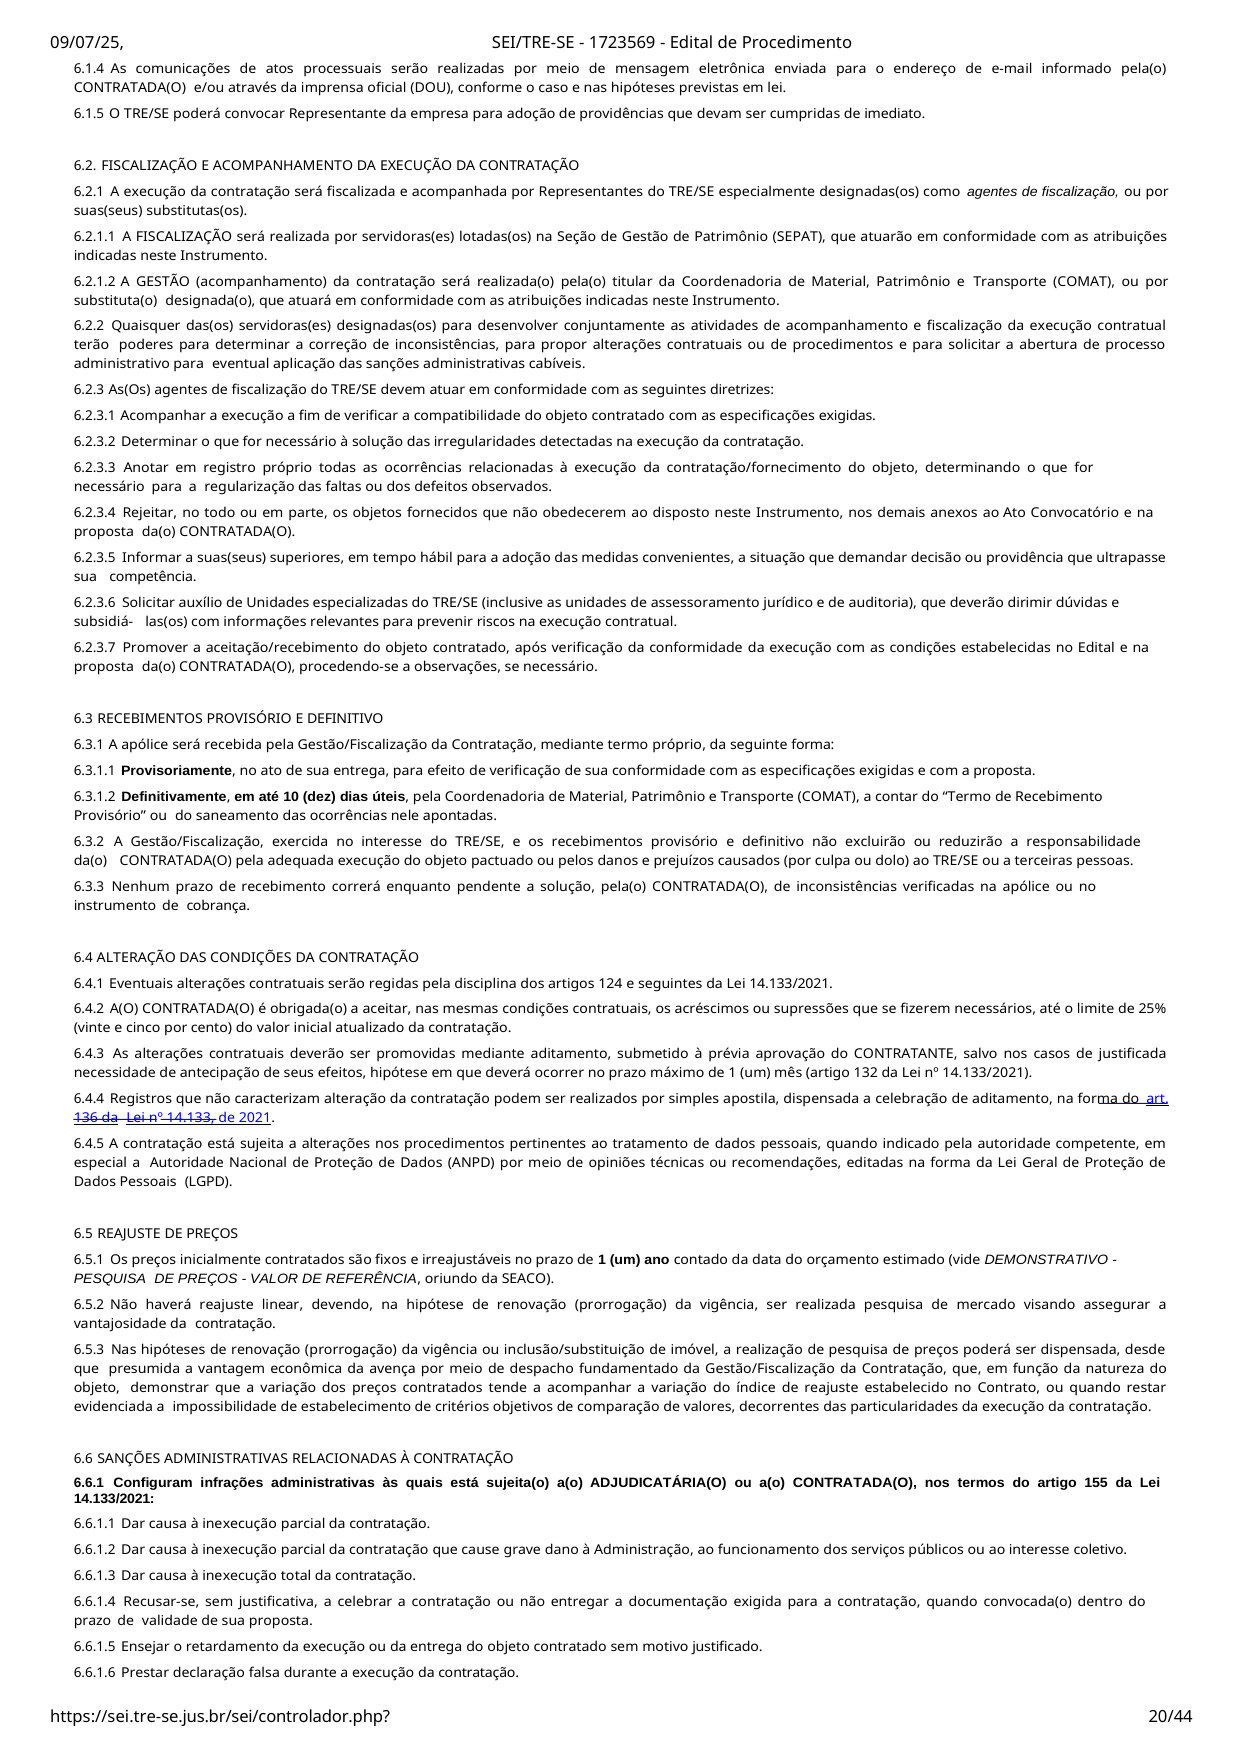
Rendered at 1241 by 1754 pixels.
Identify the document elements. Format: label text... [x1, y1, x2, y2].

list SANÇÕES ADMINISTRATIVAS RELACIONADAS À CONTRATAÇÃO [73, 1449, 1196, 1467]
list O TRE/SE poderá convocar Representante da empresa para adoção de providências que devam ser cumpridas de imediato. [73, 104, 1196, 122]
list A execução da contratação será fiscalizada e acompanhada por Representantes do TRE/SE especialmente designadas(os) como agentes de fiscalização, ou por suas(seus) substitutas(os). [73, 182, 1169, 219]
list Nas hipóteses de renovação (prorrogação) da vigência ou inclusão/substituição de imóvel, a realização de pesquisa de preços poderá ser dispensada, desde que presumida a vantagem econômica da avença por meio de despacho fundamentado da Gestão/Fiscalização da Contratação, que, em função da natureza do objeto, demonstrar que a variação dos preços contratados tende a acompanhar a variação do índice de reajuste estabelecido no Contrato, ou quando restar evidenciada a impossibilidade de estabelecimento de critérios objetivos de comparação de valores, decorrentes das particularidades da execução da contratação. [73, 1340, 1168, 1415]
list Quaisquer das(os) servidoras(es) designadas(os) para desenvolver conjuntamente as atividades de acompanhamento e fiscalização da execução contratual terão poderes para determinar a correção de inconsistências, para propor alterações contratuais ou de procedimentos e para solicitar a abertura de processo administrativo para eventual aplicação das sanções administrativas cabíveis. [73, 316, 1168, 373]
list A GESTÃO (acompanhamento) da contratação será realizada(o) pela(o) titular da Coordenadoria de Material, Patrimônio e Transporte (COMAT), ou por substituta(o) designada(o), que atuará em conformidade com as atribuições indicadas neste Instrumento. [73, 271, 1168, 309]
list Definitivamente, em até 10 (dez) dias úteis, pela Coordenadoria de Material, Patrimônio e Transporte (COMAT), a contar do “Termo de Recebimento Provisório” ou do saneamento das ocorrências nele apontadas. [73, 787, 1169, 824]
list Anotar em registro próprio todas as ocorrências relacionadas à execução da contratação/fornecimento do objeto, determinando o que for necessário para a regularização das faltas ou dos defeitos observados. [73, 458, 1168, 496]
list Não haverá reajuste linear, devendo, na hipótese de renovação (prorrogação) da vigência, ser realizada pesquisa de mercado visando assegurar a vantajosidade da contratação. [73, 1295, 1168, 1332]
list Prestar declaração falsa durante a execução da contratação. [73, 1662, 1196, 1681]
list A(O) CONTRATADA(O) é obrigada(o) a aceitar, nas mesmas condições contratuais, os acréscimos ou supressões que se fizerem necessários, até o limite de 25% (vinte e cinco por cento) do valor inicial atualizado da contratação. [73, 999, 1168, 1037]
list Os preços inicialmente contratados são fixos e irreajustáveis no prazo de 1 (um) ano contado da data do orçamento estimado (vide DEMONSTRATIVO - PESQUISA DE PREÇOS - VALOR DE REFERÊNCIA, oriundo da SEACO). [73, 1250, 1168, 1287]
list Informar a suas(seus) superiores, em tempo hábil para a adoção das medidas convenientes, a situação que demandar decisão ou providência que ultrapasse sua competência. [73, 548, 1168, 585]
list Recusar-se, sem justificativa, a celebrar a contratação ou não entregar a documentação exigida para a contratação, quando convocada(o) dentro do prazo de validade de sua proposta. [73, 1592, 1168, 1629]
list Eventuais alterações contratuais serão regidas pela disciplina dos artigos 124 e seguintes da Lei 14.133/2021. [73, 973, 1196, 992]
list Nenhum prazo de recebimento correrá enquanto pendente a solução, pela(o) CONTRATADA(O), de inconsistências verificadas na apólice ou no instrumento de cobrança. [73, 877, 1168, 914]
list Acompanhar a execução a fim de verificar a compatibilidade do objeto contratado com as especificações exigidas. [73, 406, 1196, 425]
list A apólice será recebida pela Gestão/Fiscalização da Contratação, mediante termo próprio, da seguinte forma: [73, 735, 1196, 753]
list ALTERAÇÃO DAS CONDIÇÕES DA CONTRATAÇÃO [73, 948, 1196, 966]
list Rejeitar, no todo ou em parte, os objetos fornecidos que não obedecerem ao disposto neste Instrumento, nos demais anexos ao Ato Convocatório e na proposta da(o) CONTRATADA(O). [73, 503, 1168, 541]
list Dar causa à inexecução parcial da contratação. [73, 1514, 1196, 1532]
list Determinar o que for necessário à solução das irregularidades detectadas na execução da contratação. [73, 432, 1196, 451]
list A Gestão/Fiscalização, exercida no interesse do TRE/SE, e os recebimentos provisório e definitivo não excluirão ou reduzirão a responsabilidade da(o) CONTRATADA(O) pela adequada execução do objeto pactuado ou pelos danos e prejuízos causados (por culpa ou dolo) ao TRE/SE ou a terceiras pessoas. [73, 832, 1168, 869]
list Solicitar auxílio de Unidades especializadas do TRE/SE (inclusive as unidades de assessoramento jurídico e de auditoria), que deverão dirimir dúvidas e subsidiá- las(os) com informações relevantes para prevenir riscos na execução contratual. [73, 593, 1168, 630]
list A FISCALIZAÇÃO será realizada por servidoras(es) lotadas(os) na Seção de Gestão de Patrimônio (SEPAT), que atuarão em conformidade com as atribuições indicadas neste Instrumento. [73, 226, 1168, 264]
list FISCALIZAÇÃO E ACOMPANHAMENTO DA EXECUÇÃO DA CONTRATAÇÃO [73, 156, 1196, 174]
list As(Os) agentes de fiscalização do TRE/SE devem atuar em conformidade com as seguintes diretrizes: [73, 380, 1196, 399]
list Promover a aceitação/recebimento do objeto contratado, após verificação da conformidade da execução com as condições estabelecidas no Edital e na proposta da(o) CONTRATADA(O), procedendo-se a observações, se necessário. [73, 638, 1168, 675]
list As alterações contratuais deverão ser promovidas mediante aditamento, submetido à prévia aprovação do CONTRATANTE, salvo nos casos de justificada necessidade de antecipação de seus efeitos, hipótese em que deverá ocorrer no prazo máximo de 1 (um) mês (artigo 132 da Lei nº 14.133/2021). [73, 1044, 1168, 1082]
list As comunicações de atos processuais serão realizadas por meio de mensagem eletrônica enviada para o endereço de e-mail informado pela(o) CONTRATADA(O) e/ou através da imprensa oficial (DOU), conforme o caso e nas hipóteses previstas em lei. [73, 59, 1169, 96]
list Dar causa à inexecução parcial da contratação que cause grave dano à Administração, ao funcionamento dos serviços públicos ou ao interesse coletivo. [73, 1539, 1196, 1558]
list Registros que não caracterizam alteração da contratação podem ser realizados por simples apostila, dispensada a celebração de aditamento, na forma do art. 136 da Lei nº 14.133, de 2021. [73, 1089, 1169, 1127]
subtitle Configuram infrações administrativas às quais está sujeita(o) a(o) ADJUDICATÁRIA(O) ou a(o) CONTRATADA(O), nos termos do artigo 155 da Lei 14.133/2021: [73, 1475, 1168, 1506]
list Dar causa à inexecução total da contratação. [73, 1566, 1196, 1584]
list Ensejar o retardamento da execução ou da entrega do objeto contratado sem motivo justificado. [73, 1637, 1196, 1655]
list RECEBIMENTOS PROVISÓRIO E DEFINITIVO [73, 709, 1196, 727]
list Provisoriamente, no ato de sua entrega, para efeito de verificação de sua conformidade com as especificações exigidas e com a proposta. [73, 761, 1196, 779]
list REAJUSTE DE PREÇOS [73, 1224, 1196, 1243]
list A contratação está sujeita a alterações nos procedimentos pertinentes ao tratamento de dados pessoais, quando indicado pela autoridade competente, em especial a Autoridade Nacional de Proteção de Dados (ANPD) por meio de opiniões técnicas ou recomendações, editadas na forma da Lei Geral de Proteção de Dados Pessoais (LGPD). [73, 1134, 1169, 1191]
